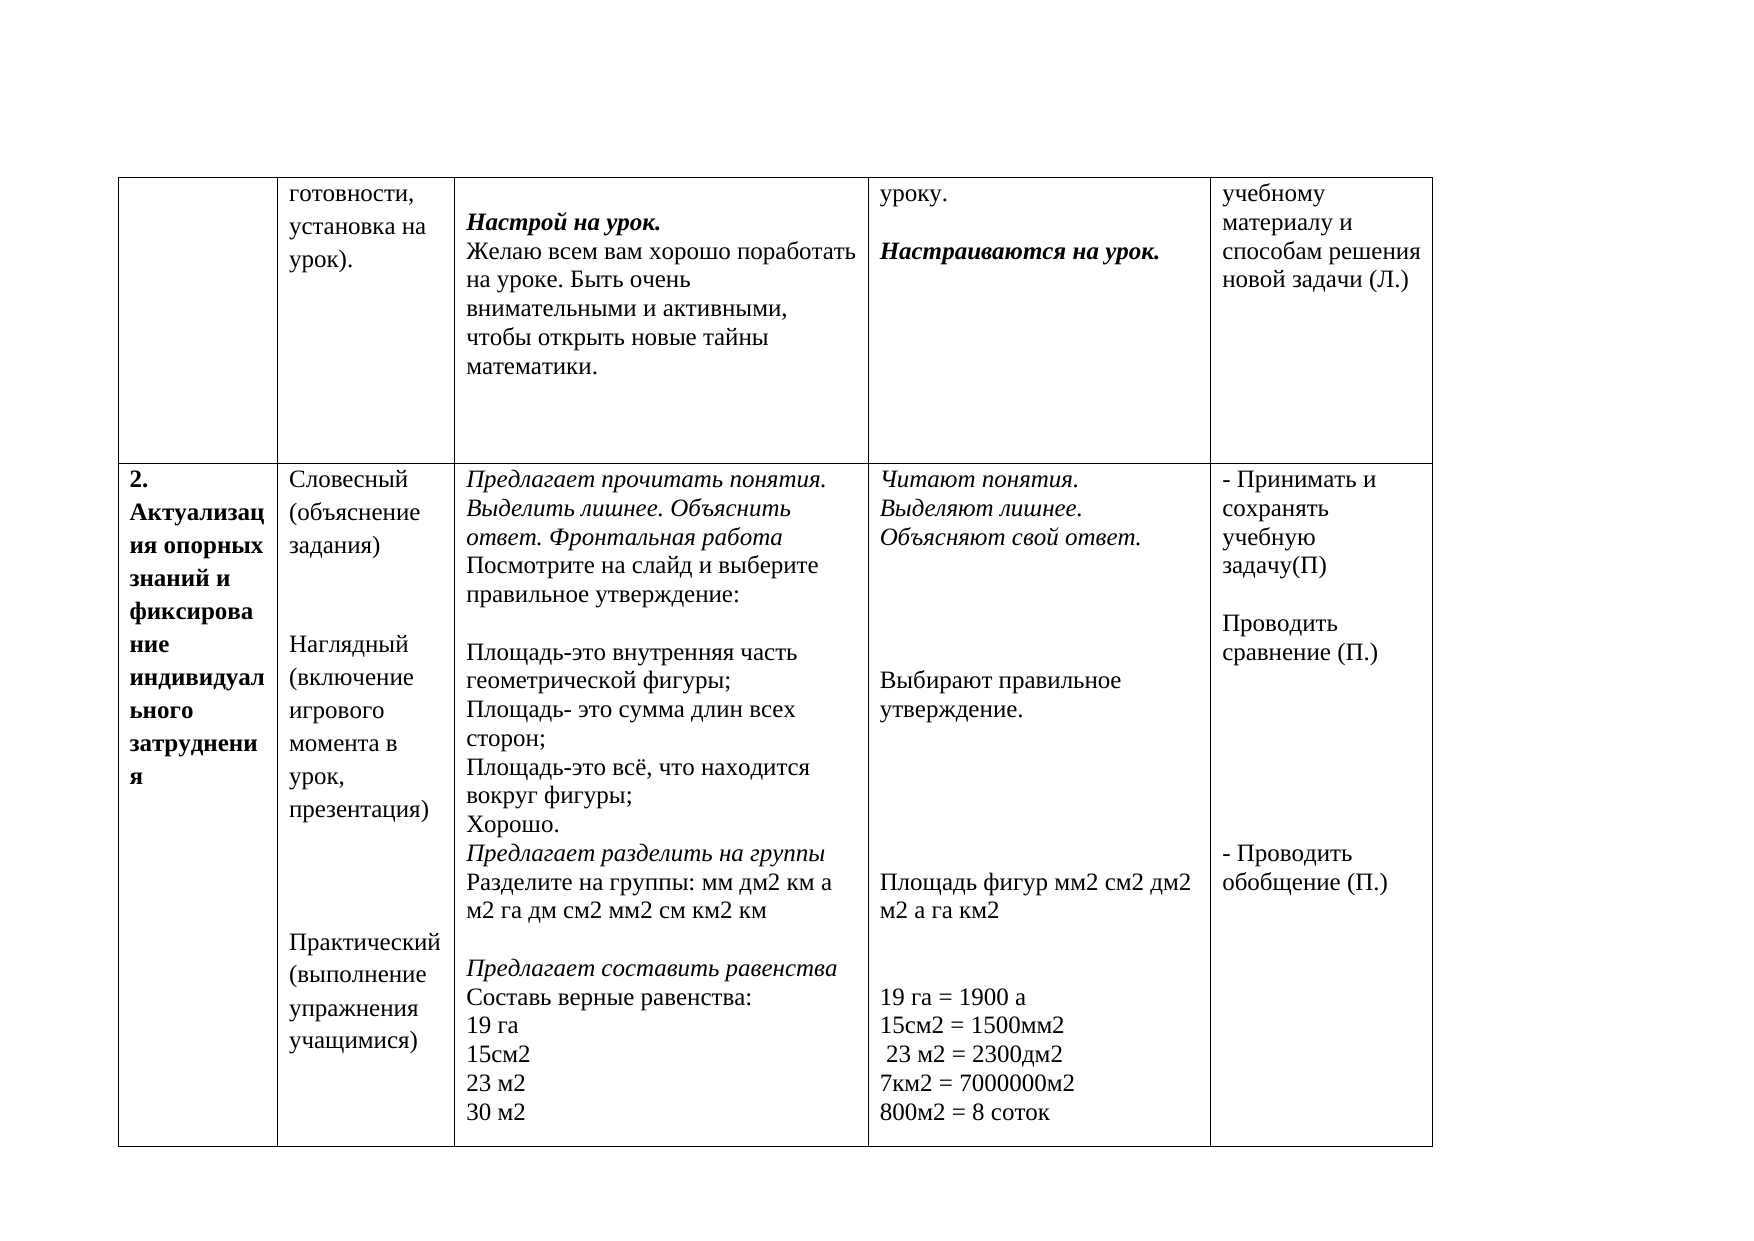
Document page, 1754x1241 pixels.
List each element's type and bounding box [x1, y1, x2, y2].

table_cell [455, 464, 868, 1146]
table_cell [869, 464, 1210, 1146]
table_cell [278, 178, 454, 463]
table_cell [1211, 464, 1432, 1146]
table_cell [455, 178, 868, 463]
table_cell [278, 464, 454, 1146]
table_cell [119, 178, 277, 463]
table_cell [869, 178, 1210, 463]
table_cell [119, 464, 277, 1146]
table_cell [1211, 178, 1432, 463]
